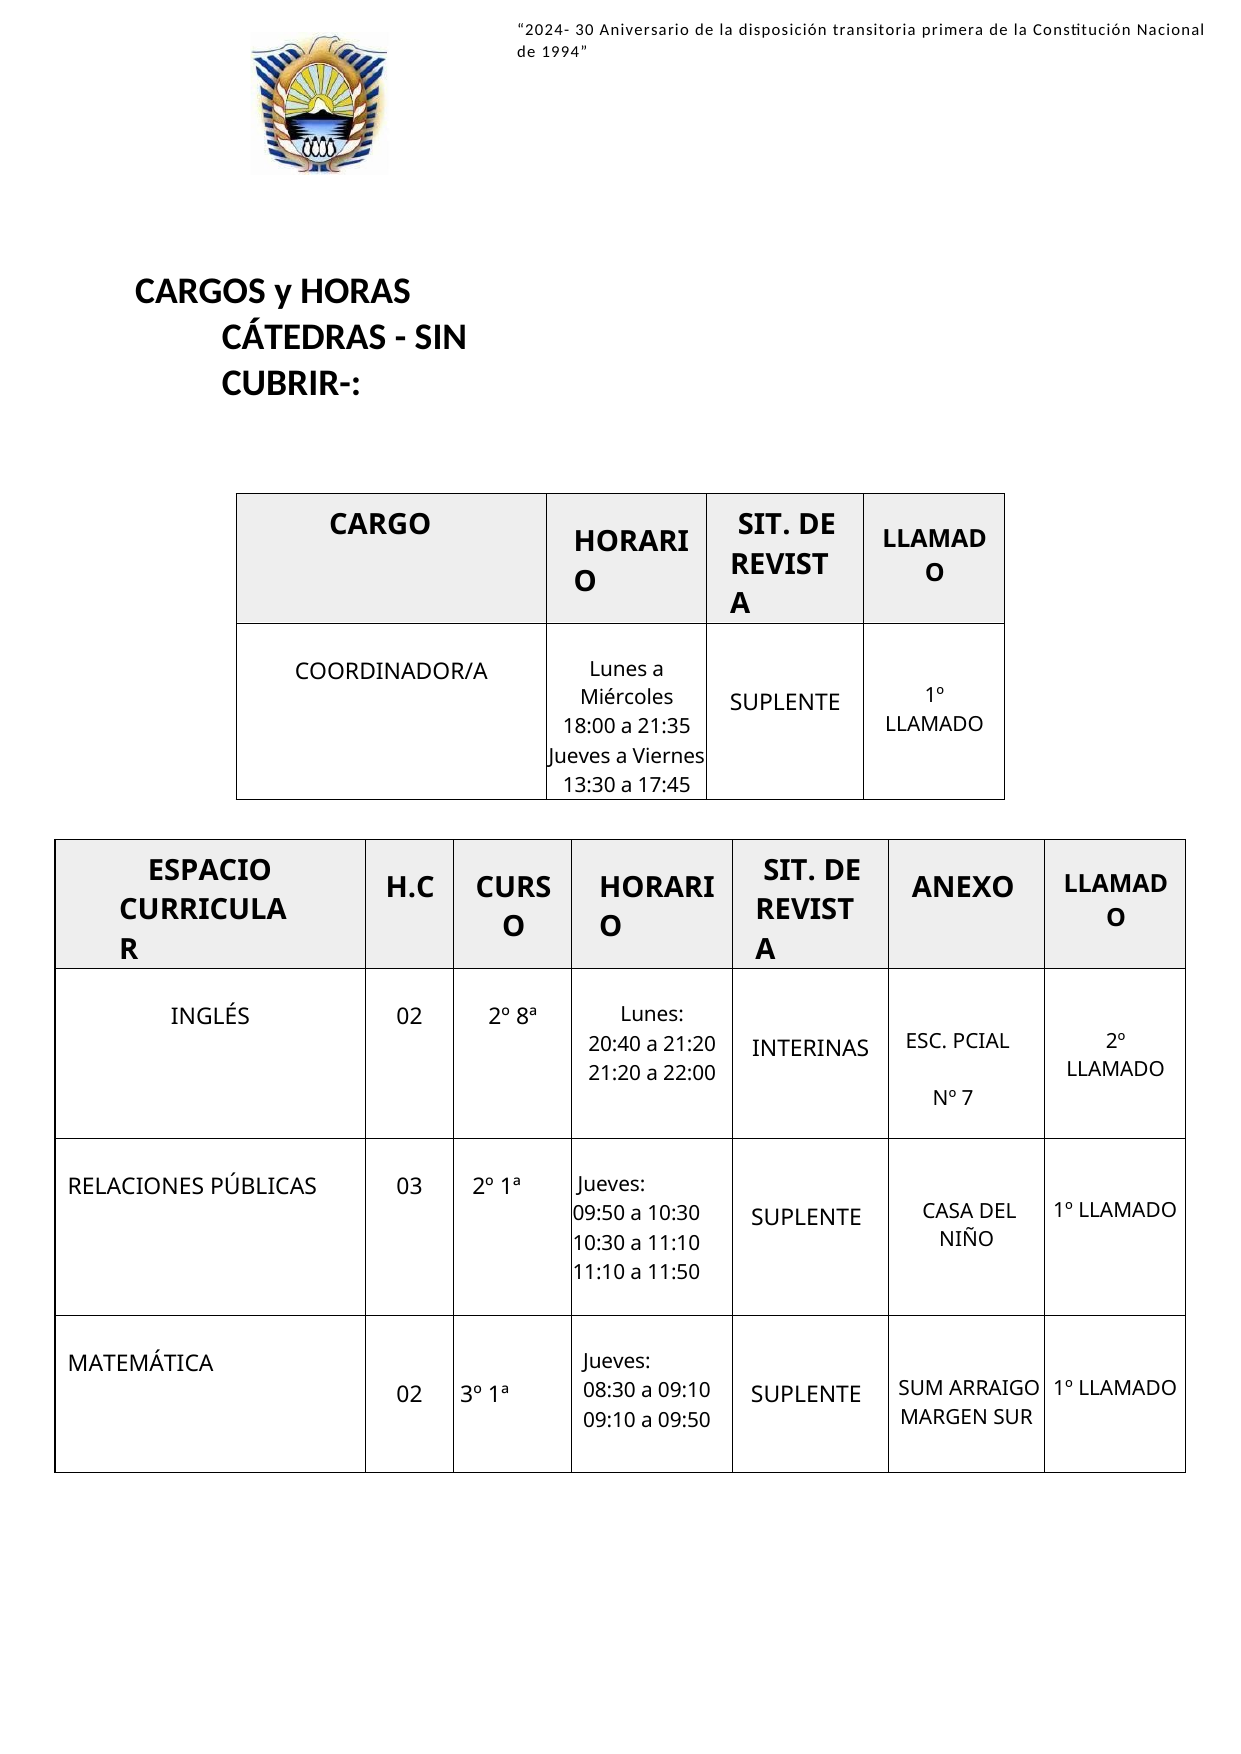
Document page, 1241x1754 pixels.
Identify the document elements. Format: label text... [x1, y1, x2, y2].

picture [250, 32, 390, 175]
table_cell 2º 8ª [454, 969, 571, 1137]
table_cell Lunes a Miércoles 18:00 a 21:35 Jueves a Viernes 13:30 a 17:45 [547, 624, 706, 799]
table_cell SUM ARRAIGO MARGEN SUR [889, 1316, 1044, 1472]
table_header SIT. DE REVISTA [707, 494, 863, 622]
table_cell 3º 1ª [454, 1316, 571, 1472]
table_cell 1º LLAMADO [1045, 1139, 1185, 1315]
table_cell ESC. PCIAL Nº 7 [889, 969, 1044, 1137]
table_cell 02 [366, 969, 453, 1137]
table_cell 2º 1ª [454, 1139, 571, 1315]
table_header ANEXO [889, 840, 1044, 968]
table_cell MATEMÁTICA [56, 1316, 365, 1472]
table_header ESPACIO CURRICULAR [56, 840, 365, 968]
table_cell Jueves: 09:50 a 10:30 10:30 a 11:10 11:10 a 11:50 [572, 1139, 732, 1315]
table_cell 2º LLAMADO [1045, 969, 1185, 1137]
table_header HORARIO [572, 840, 732, 968]
table_cell INTERINAS [733, 969, 888, 1137]
table_header HORARIO [547, 494, 706, 622]
table_cell 1º LLAMADO [1045, 1316, 1185, 1472]
table_header LLAMADO [1045, 840, 1185, 968]
table_cell Jueves: 08:30 a 09:10 09:10 a 09:50 [572, 1316, 732, 1472]
table_cell CASA DEL NIÑO [889, 1139, 1044, 1315]
table_cell SUPLENTE [733, 1316, 888, 1472]
table_cell SUPLENTE [733, 1139, 888, 1315]
table_cell 03 [366, 1139, 453, 1315]
table_cell Lunes: 20:40 a 21:20 21:20 a 22:00 [572, 969, 732, 1137]
table_cell INGLÉS [56, 969, 365, 1137]
table_header LLAMADO [864, 494, 1004, 622]
table_header H.C [366, 840, 453, 968]
table_header CARGO [237, 494, 546, 622]
table_cell SUPLENTE [707, 624, 863, 799]
table_cell RELACIONES PÚBLICAS [56, 1139, 365, 1315]
text CARGOS y HORAS CÁTEDRAS - SIN CUBRIR-: [135, 267, 512, 405]
table_cell 1º LLAMADO [864, 624, 1004, 799]
table_cell COORDINADOR/A [237, 624, 546, 799]
table_header CURSO [454, 840, 571, 968]
table_header SIT. DE REVISTA [733, 840, 888, 968]
table_cell 02 [366, 1316, 453, 1472]
